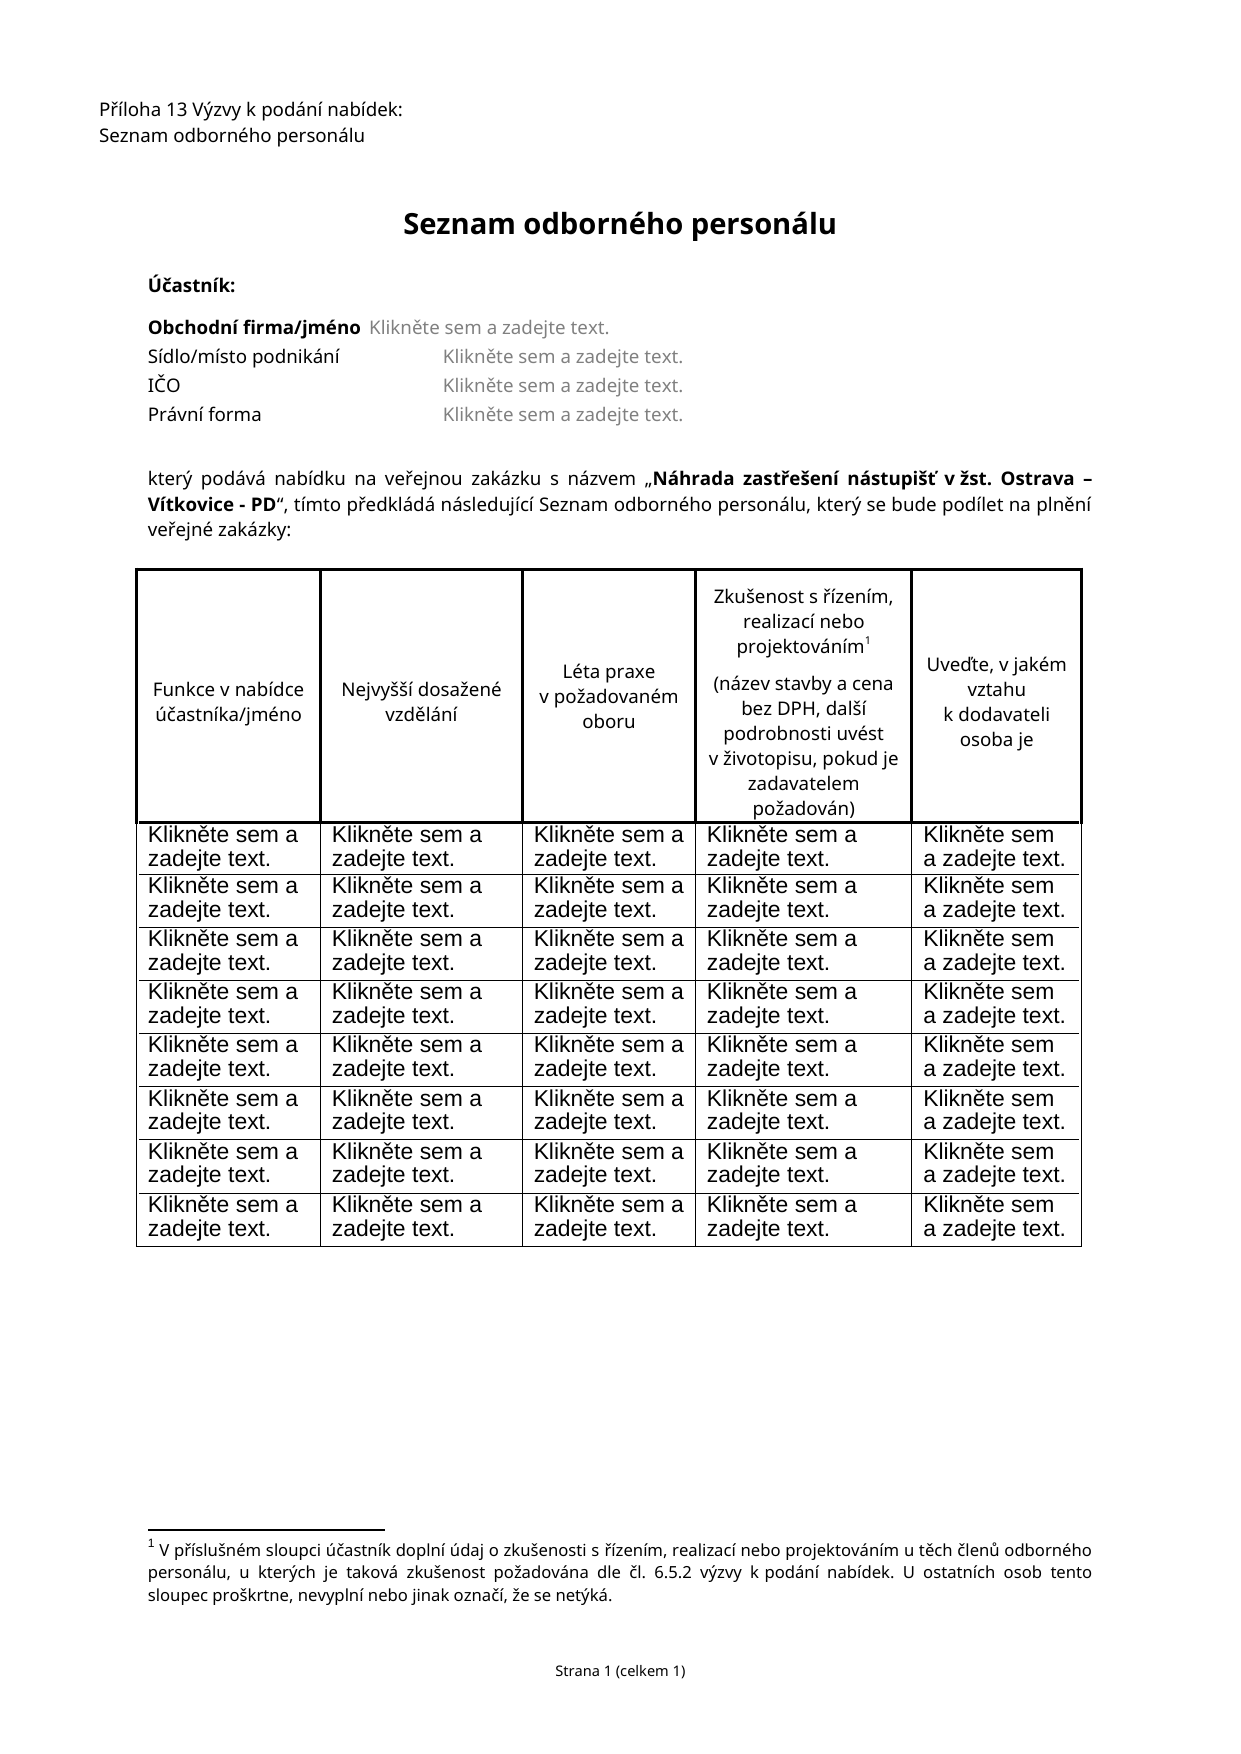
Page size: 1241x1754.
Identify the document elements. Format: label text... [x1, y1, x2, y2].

text Sídlo/místo podnikání [148, 340, 1093, 369]
table_header Uveďte, v jakém vztahu k dodavateli osoba je [913, 571, 1080, 821]
text Účastník: [148, 268, 1093, 299]
table_header Zkušenost s řízením, realizací nebo projektováním (název stavby a cena bez DPH, další podrobnosti uvést v životopisu, pokud je zadavatelem požadován) [697, 571, 910, 821]
text Obchodní firma/jméno [148, 311, 1093, 340]
text Právní forma [148, 398, 1093, 427]
title Seznam odborného personálu [148, 203, 1093, 243]
table_header Nejvyšší dosažené vzdělání [322, 571, 521, 821]
text IČO [148, 369, 1093, 398]
table_header Léta praxe v požadovaném oboru [524, 571, 694, 821]
text který podává nabídku na veřejnou zakázku s názvem „Náhrada zastřešení nástupišť v žst. Ostrava – Vítkovice - PD“, tímto předkládá následující Seznam odborného personálu, který se bude podílet na plnění veřejné zakázky: [148, 465, 1093, 542]
table_header Funkce v nabídce účastníka/jméno [138, 571, 319, 821]
